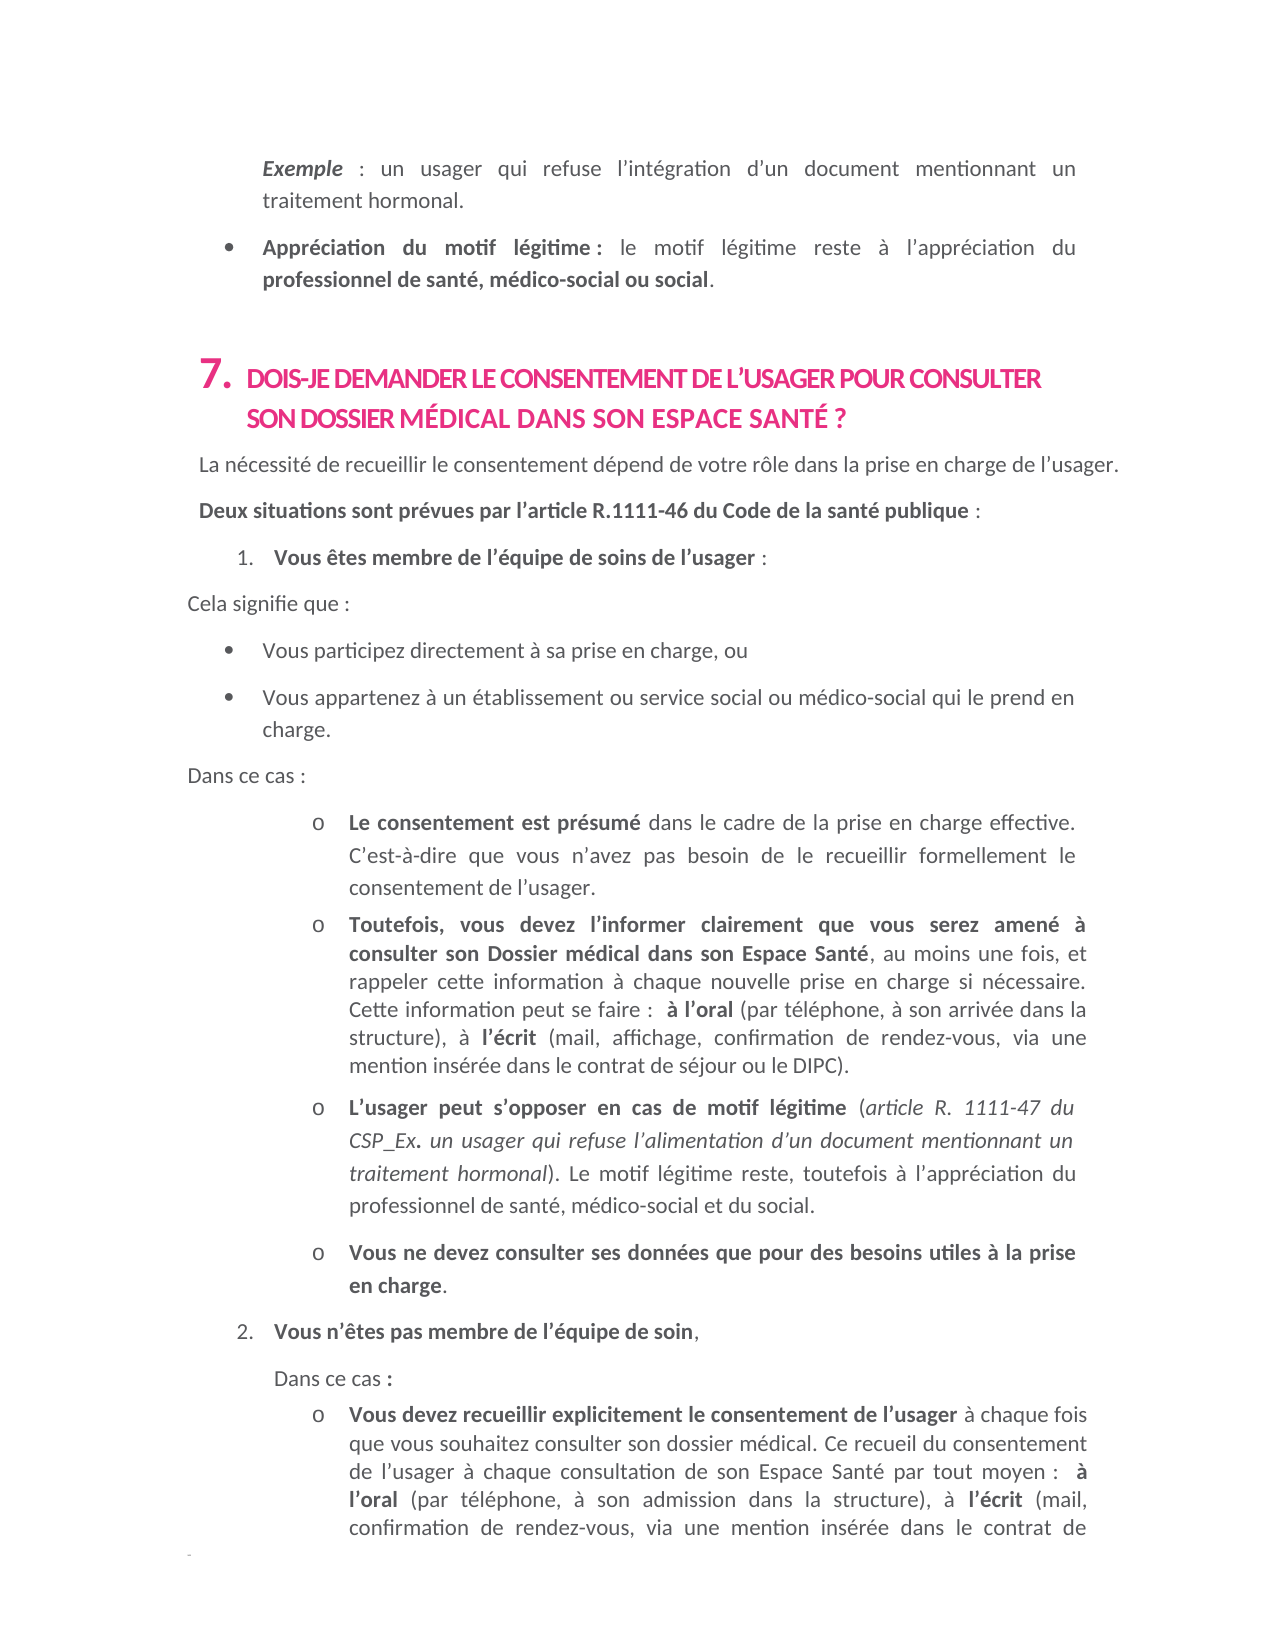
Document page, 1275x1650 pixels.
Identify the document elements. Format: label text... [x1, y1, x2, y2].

text Deux situations sont prévues par l’article R.1111-46 du Code de la santé publique : [199, 496, 1136, 524]
text Dans ce cas : [187, 761, 1077, 789]
list Toutefois, vous devez l’informer clairement que vous serez amené à consulter son Dossier médical dans son Espace Santé, au moins une fois, et rappeler cette information à chaque nouvelle prise en charge si nécessaire. Cette information peut se faire : à l’oral (par téléphone, à son arrivée dans la structure), à l’écrit (mail, affichage, confirmation de rendez-vous, via une mention insérée dans le contrat de séjour ou le DIPC). [311, 910, 1087, 1079]
list Vous ne devez consulter ses données que pour des besoins utiles à la prise en charge. [311, 1238, 1077, 1299]
list Vous participez directement à sa prise en charge, ou [225, 636, 1077, 664]
list L’usager peut s’opposer en cas de motif légitime (article R. 1111-47 du CSP_Ex. un usager qui refuse l’alimentation d’un document mentionnant un traitement hormonal). Le motif légitime reste, toutefois à l’appréciation du professionnel de santé, médico-social et du social. [311, 1093, 1077, 1219]
list Vous n’êtes pas membre de l’équipe de soin, [236, 1317, 1136, 1346]
list Dans ce cas : [274, 1364, 1136, 1392]
list Appréciation du motif légitime : le motif légitime reste à l’appréciation du professionnel de santé, médico-social ou social. [225, 233, 1077, 293]
subtitle DOIS-JE DEMANDER LE CONSENTEMENT DE L’USAGER POUR CONSULTER SON DOSSIER MÉDICAL DANS SON ESPACE SANTÉ ? [199, 344, 1087, 435]
list Le consentement est présumé dans le cadre de la prise en charge effective. C’est-à-dire que vous n’avez pas besoin de le recueillir formellement le consentement de l’usager. [311, 808, 1077, 901]
list Vous êtes membre de l’équipe de soins de l’usager : [236, 543, 1136, 571]
text La nécessité de recueillir le consentement dépend de votre rôle dans la prise en charge de l’usager. [199, 450, 1136, 478]
list Vous appartenez à un établissement ou service social ou médico-social qui le prend en charge. [225, 683, 1077, 743]
list Exemple : un usager qui refuse l’intégration d’un document mentionnant un traitement hormonal. [262, 154, 1077, 214]
text Cela signifie que : [187, 589, 1077, 617]
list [311, 1400, 1087, 1542]
